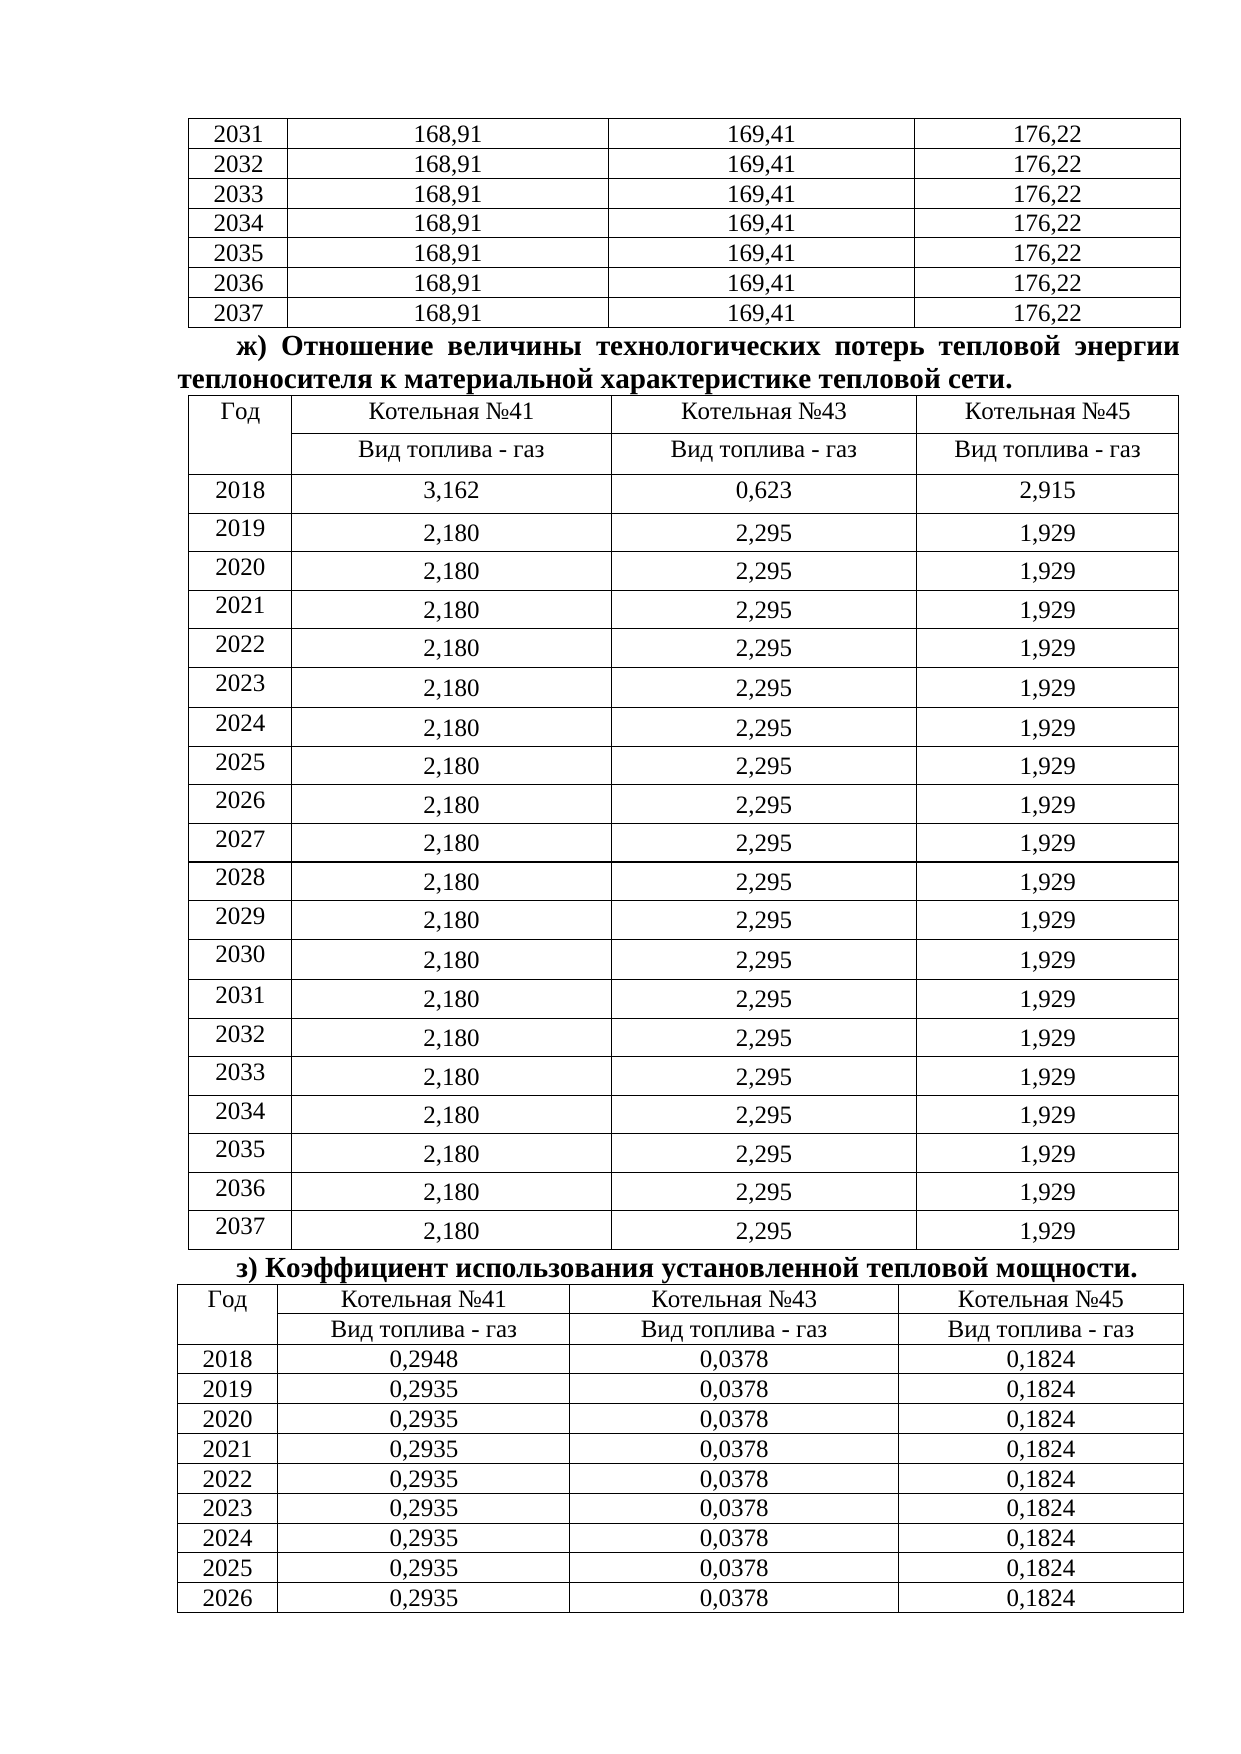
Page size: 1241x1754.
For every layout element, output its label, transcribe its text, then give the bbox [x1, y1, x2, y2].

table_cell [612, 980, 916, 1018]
text ж) Отношение величины технологических потерь тепловой энергии теплоносителя к материальной характеристике тепловой сети. [177, 328, 1181, 395]
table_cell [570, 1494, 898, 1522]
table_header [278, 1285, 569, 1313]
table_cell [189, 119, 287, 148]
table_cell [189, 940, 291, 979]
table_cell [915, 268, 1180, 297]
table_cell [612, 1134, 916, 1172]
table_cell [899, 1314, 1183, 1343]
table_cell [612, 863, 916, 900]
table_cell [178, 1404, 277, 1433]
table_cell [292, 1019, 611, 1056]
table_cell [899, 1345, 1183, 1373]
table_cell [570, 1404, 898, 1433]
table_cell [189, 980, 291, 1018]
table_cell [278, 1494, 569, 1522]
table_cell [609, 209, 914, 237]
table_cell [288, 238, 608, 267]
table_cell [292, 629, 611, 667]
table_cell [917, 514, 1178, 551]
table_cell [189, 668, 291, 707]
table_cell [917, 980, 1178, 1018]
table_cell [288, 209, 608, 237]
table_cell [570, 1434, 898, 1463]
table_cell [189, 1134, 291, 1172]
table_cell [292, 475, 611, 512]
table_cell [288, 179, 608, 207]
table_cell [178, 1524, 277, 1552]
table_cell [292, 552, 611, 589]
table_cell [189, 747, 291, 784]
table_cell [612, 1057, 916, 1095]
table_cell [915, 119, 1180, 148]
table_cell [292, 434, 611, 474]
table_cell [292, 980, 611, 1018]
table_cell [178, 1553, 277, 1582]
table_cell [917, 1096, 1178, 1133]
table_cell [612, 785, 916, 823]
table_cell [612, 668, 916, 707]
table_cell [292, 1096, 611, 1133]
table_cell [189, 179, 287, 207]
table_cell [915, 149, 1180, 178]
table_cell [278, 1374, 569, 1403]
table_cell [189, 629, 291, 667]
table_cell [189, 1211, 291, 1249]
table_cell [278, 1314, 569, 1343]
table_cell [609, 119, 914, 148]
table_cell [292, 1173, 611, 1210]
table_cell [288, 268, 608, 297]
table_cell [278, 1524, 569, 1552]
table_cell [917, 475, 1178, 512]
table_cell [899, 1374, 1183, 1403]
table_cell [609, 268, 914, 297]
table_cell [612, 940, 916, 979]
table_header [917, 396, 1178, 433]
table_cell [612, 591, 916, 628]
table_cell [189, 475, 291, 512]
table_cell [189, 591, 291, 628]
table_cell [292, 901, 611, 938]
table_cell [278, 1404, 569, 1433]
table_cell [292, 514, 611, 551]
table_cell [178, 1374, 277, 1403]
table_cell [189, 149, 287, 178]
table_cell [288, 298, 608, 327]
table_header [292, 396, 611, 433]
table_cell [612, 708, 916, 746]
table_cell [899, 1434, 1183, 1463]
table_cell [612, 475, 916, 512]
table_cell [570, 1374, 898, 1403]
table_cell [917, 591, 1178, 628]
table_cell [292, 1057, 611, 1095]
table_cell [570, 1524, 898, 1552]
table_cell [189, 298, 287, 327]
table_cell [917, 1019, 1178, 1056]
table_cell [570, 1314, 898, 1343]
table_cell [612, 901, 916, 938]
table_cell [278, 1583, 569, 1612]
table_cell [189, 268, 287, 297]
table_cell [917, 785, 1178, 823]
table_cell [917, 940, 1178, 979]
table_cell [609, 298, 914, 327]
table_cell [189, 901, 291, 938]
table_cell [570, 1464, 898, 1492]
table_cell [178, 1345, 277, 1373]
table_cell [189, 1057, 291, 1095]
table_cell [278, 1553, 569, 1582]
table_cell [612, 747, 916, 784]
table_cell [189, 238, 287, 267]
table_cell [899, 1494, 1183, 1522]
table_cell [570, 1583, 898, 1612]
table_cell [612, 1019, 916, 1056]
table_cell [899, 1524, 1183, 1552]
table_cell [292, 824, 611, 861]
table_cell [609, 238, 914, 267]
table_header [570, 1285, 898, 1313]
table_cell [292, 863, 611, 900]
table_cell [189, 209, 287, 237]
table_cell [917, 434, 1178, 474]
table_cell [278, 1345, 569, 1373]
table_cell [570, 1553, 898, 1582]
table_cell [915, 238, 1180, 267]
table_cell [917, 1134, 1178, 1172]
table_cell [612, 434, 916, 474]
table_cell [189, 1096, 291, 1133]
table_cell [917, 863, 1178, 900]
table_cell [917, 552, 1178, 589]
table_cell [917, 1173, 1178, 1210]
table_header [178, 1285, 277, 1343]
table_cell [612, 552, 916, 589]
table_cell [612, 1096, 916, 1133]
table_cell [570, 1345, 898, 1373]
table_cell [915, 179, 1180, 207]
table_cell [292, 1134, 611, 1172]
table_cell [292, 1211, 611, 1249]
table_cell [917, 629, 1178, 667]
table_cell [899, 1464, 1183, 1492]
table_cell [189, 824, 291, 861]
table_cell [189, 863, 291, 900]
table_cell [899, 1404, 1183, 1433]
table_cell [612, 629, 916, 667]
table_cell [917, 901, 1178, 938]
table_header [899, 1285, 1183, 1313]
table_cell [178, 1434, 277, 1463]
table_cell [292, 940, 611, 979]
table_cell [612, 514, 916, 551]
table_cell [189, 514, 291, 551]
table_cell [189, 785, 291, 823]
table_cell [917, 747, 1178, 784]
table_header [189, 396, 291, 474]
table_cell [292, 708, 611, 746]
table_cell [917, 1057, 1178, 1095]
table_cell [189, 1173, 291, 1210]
text з) Коэффициент использования установленной тепловой мощности. [177, 1250, 1181, 1283]
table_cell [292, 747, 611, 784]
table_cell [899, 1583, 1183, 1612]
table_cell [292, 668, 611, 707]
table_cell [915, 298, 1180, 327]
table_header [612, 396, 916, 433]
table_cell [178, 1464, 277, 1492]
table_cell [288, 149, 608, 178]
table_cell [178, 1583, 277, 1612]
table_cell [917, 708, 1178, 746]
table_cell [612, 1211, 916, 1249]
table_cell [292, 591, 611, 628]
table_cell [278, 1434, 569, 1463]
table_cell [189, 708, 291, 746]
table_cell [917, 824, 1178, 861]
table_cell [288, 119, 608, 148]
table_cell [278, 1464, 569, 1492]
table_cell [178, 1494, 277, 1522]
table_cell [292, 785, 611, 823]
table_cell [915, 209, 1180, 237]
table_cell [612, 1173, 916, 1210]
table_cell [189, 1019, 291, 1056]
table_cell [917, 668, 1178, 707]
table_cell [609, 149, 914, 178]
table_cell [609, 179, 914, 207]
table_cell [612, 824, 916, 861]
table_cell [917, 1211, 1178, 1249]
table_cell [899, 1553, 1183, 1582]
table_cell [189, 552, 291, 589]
